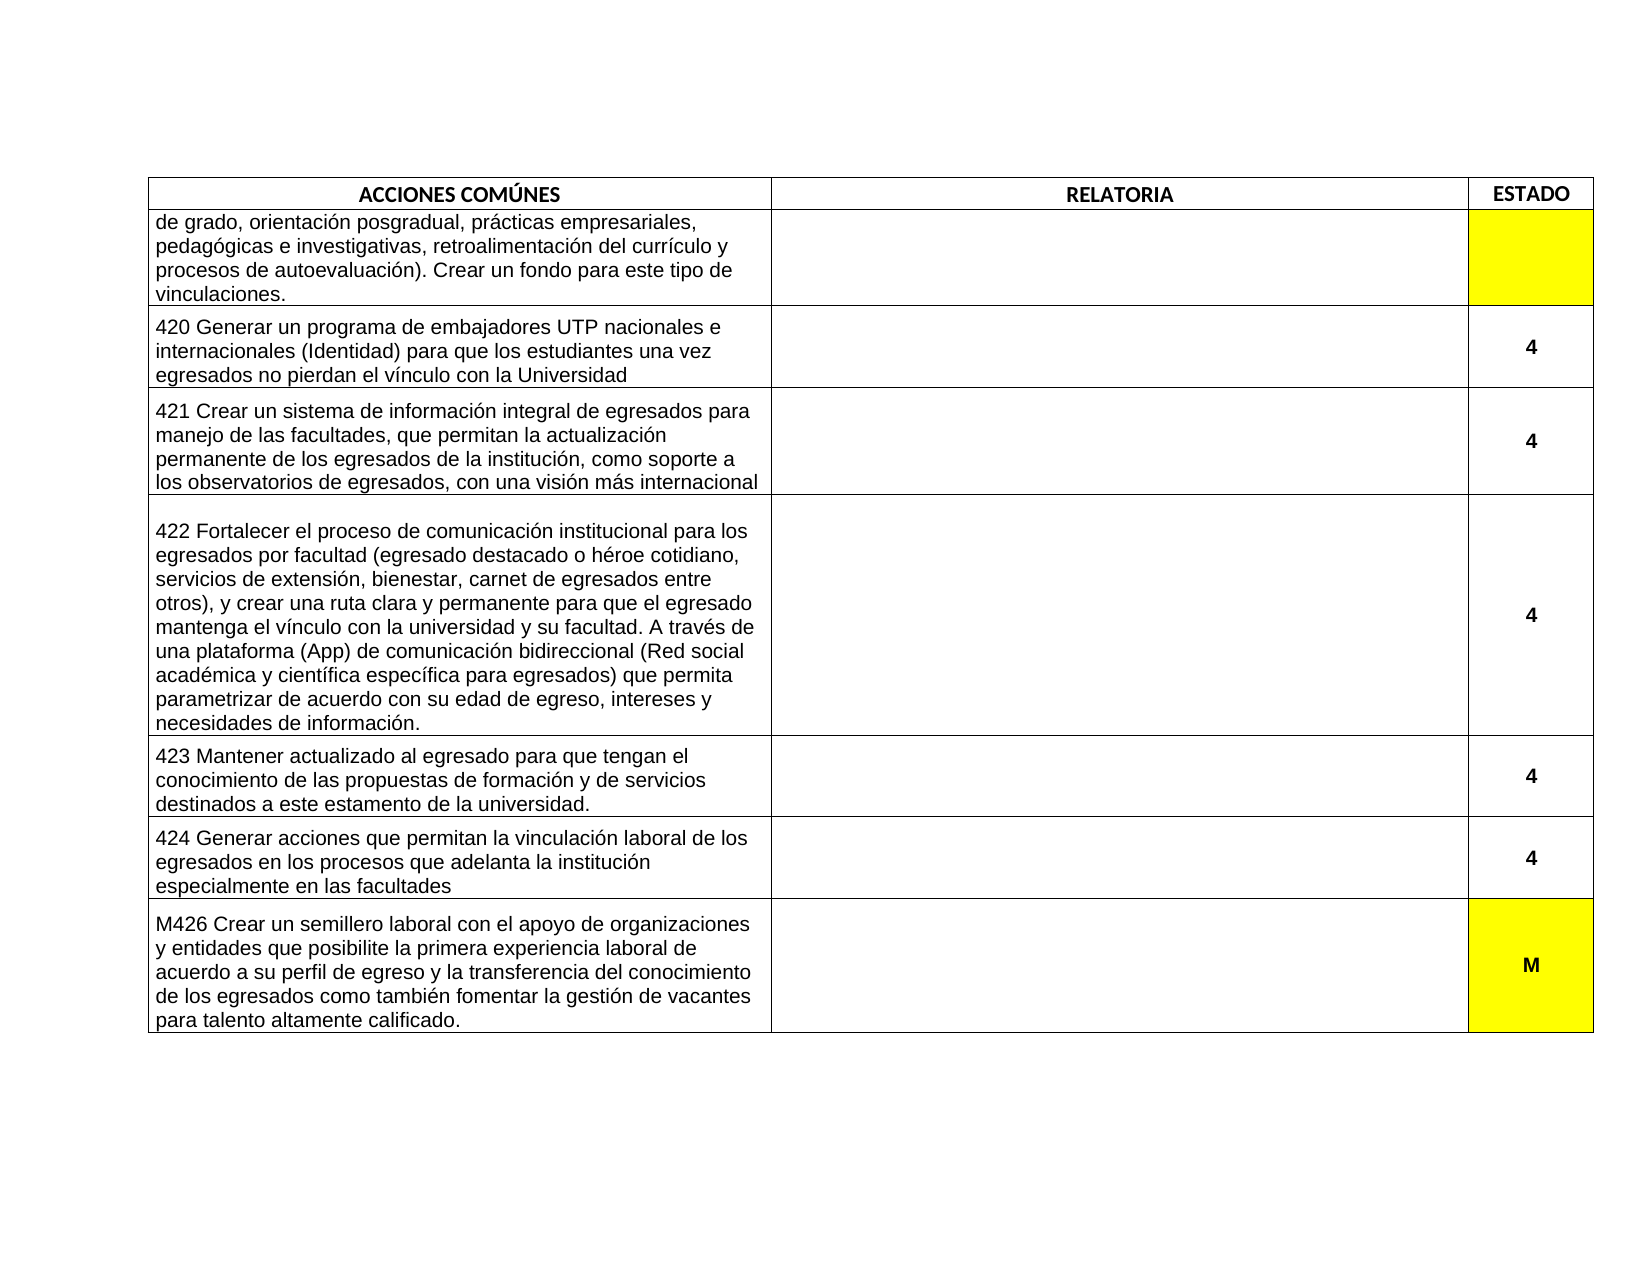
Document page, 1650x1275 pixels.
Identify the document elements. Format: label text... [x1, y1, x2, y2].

table_cell 423 Mantener actualizado al egresado para que tengan el conocimiento de las propuestas de formación y de servicios destinados a este estamento de la universidad. [149, 736, 771, 816]
table_cell 421 Crear un sistema de información integral de egresados para manejo de las facultades, que permitan la actualización permanente de los egresados de la institución, como soporte a los observatorios de egresados, con una visión más internacional [149, 388, 771, 494]
table_cell [772, 306, 1468, 387]
table_cell [772, 388, 1468, 494]
table_cell 422 Fortalecer el proceso de comunicación institucional para los egresados por facultad (egresado destacado o héroe cotidiano, servicios de extensión, bienestar, carnet de egresados entre otros), y crear una ruta clara y permanente para que el egresado mantenga el vínculo con la universidad y su facultad. A través de una plataforma (App) de comunicación bidireccional (Red social académica y científica específica para egresados) que permita parametrizar de acuerdo con su edad de egreso, intereses y necesidades de información. [149, 495, 771, 735]
table_cell [772, 899, 1468, 1032]
table_cell 4 [1469, 495, 1593, 735]
table_cell [772, 736, 1468, 816]
table_cell 424 Generar acciones que permitan la vinculación laboral de los egresados en los procesos que adelanta la institución especialmente en las facultades [149, 817, 771, 897]
table_cell 4 [1469, 736, 1593, 816]
table_cell 4 [1469, 817, 1593, 897]
table_cell M [1469, 899, 1593, 1032]
table_cell 4 [1469, 306, 1593, 387]
table_cell 420 Generar un programa de embajadores UTP nacionales e internacionales (Identidad) para que los estudiantes una vez egresados no pierdan el vínculo con la Universidad [149, 306, 771, 387]
table_header RELATORIA [772, 178, 1468, 208]
table_cell M426 Crear un semillero laboral con el apoyo de organizaciones y entidades que posibilite la primera experiencia laboral de acuerdo a su perfil de egreso y la transferencia del conocimiento de los egresados como también fomentar la gestión de vacantes para talento altamente calificado. [149, 899, 771, 1032]
table_header ESTADO [1469, 178, 1593, 208]
table_header ACCIONES COMÚNES [149, 178, 771, 208]
table_cell [772, 495, 1468, 735]
table_cell [772, 210, 1468, 305]
table_cell M [1469, 210, 1593, 305]
table_cell [772, 817, 1468, 897]
table_cell 4 [1469, 388, 1593, 494]
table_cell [149, 210, 771, 305]
